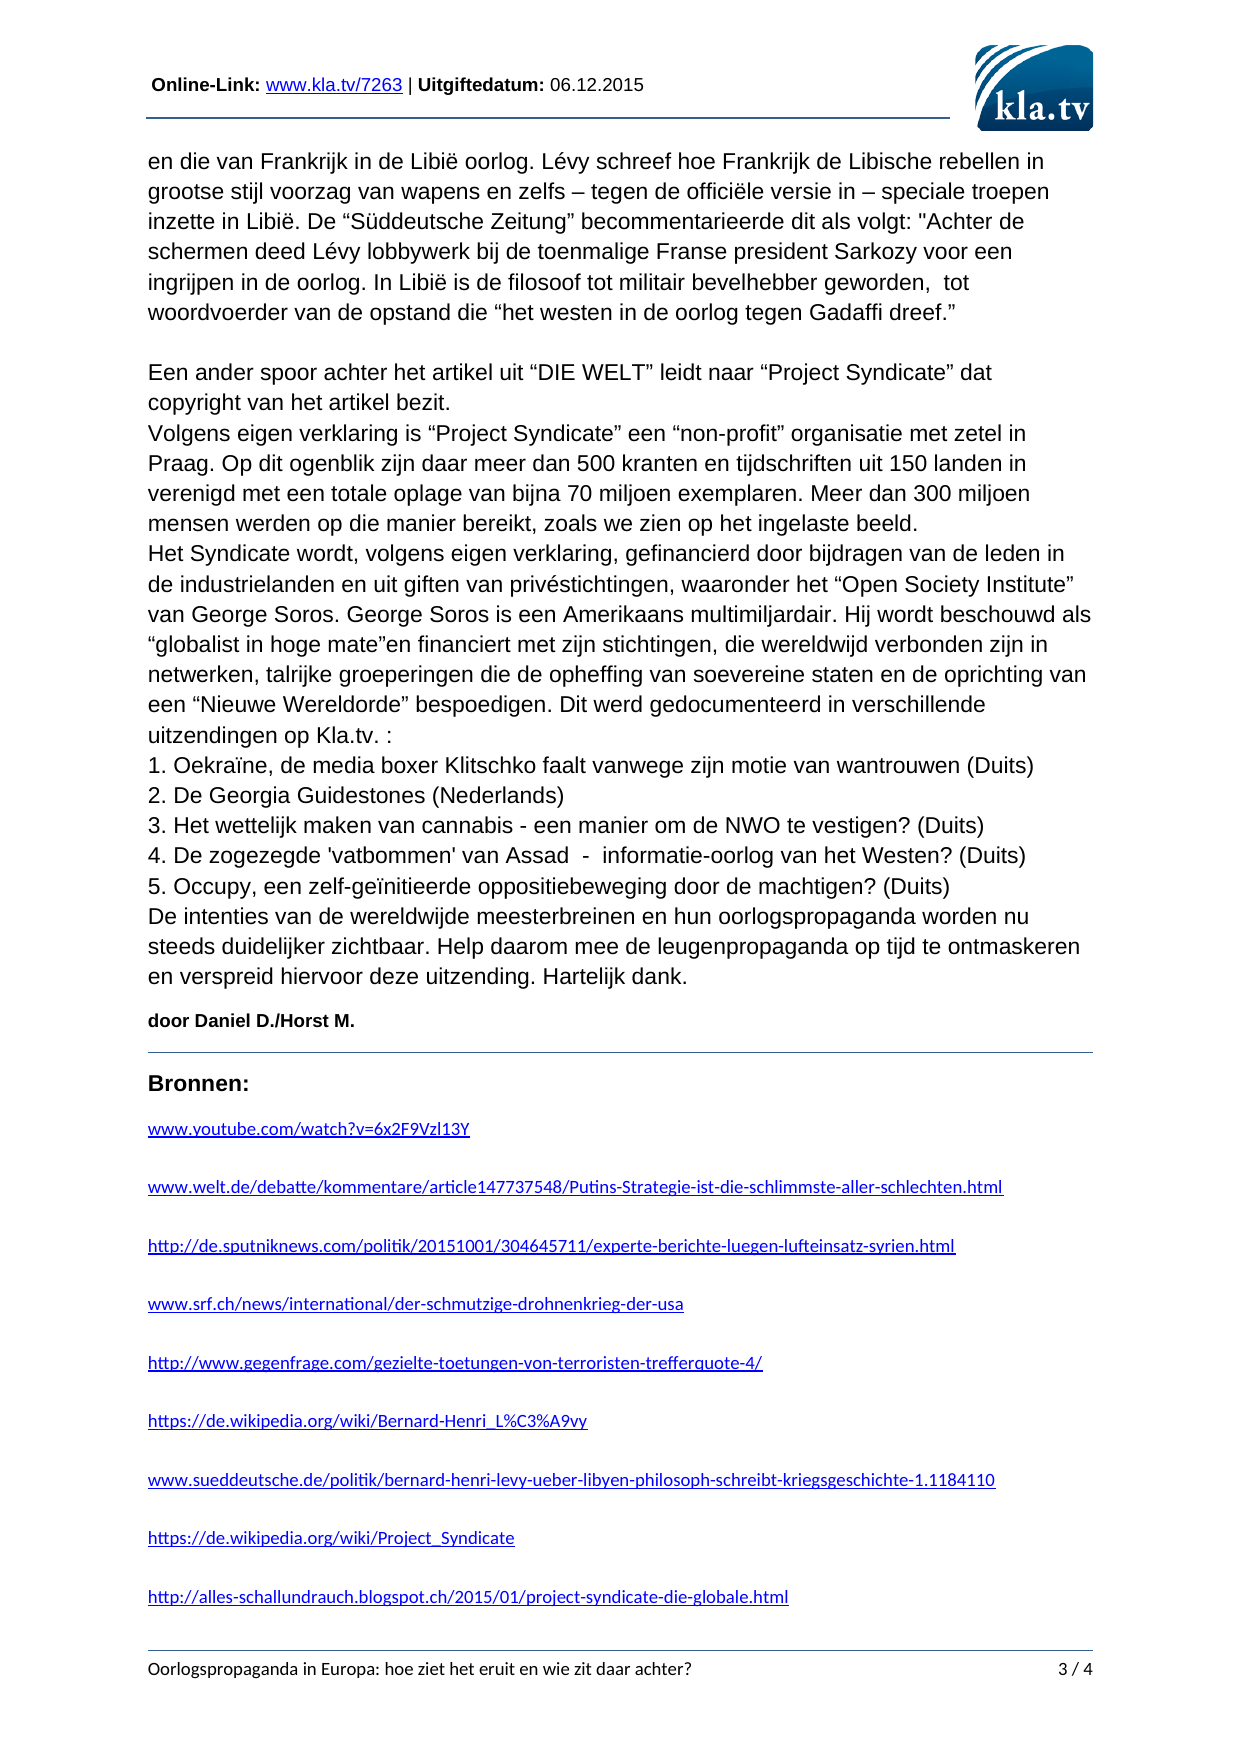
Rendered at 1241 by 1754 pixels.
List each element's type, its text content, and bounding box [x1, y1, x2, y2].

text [148, 1117, 1093, 1608]
text Bronnen: [148, 1053, 1093, 1096]
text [148, 148, 1093, 989]
text door Daniel D./Horst M. [148, 1010, 1093, 1032]
